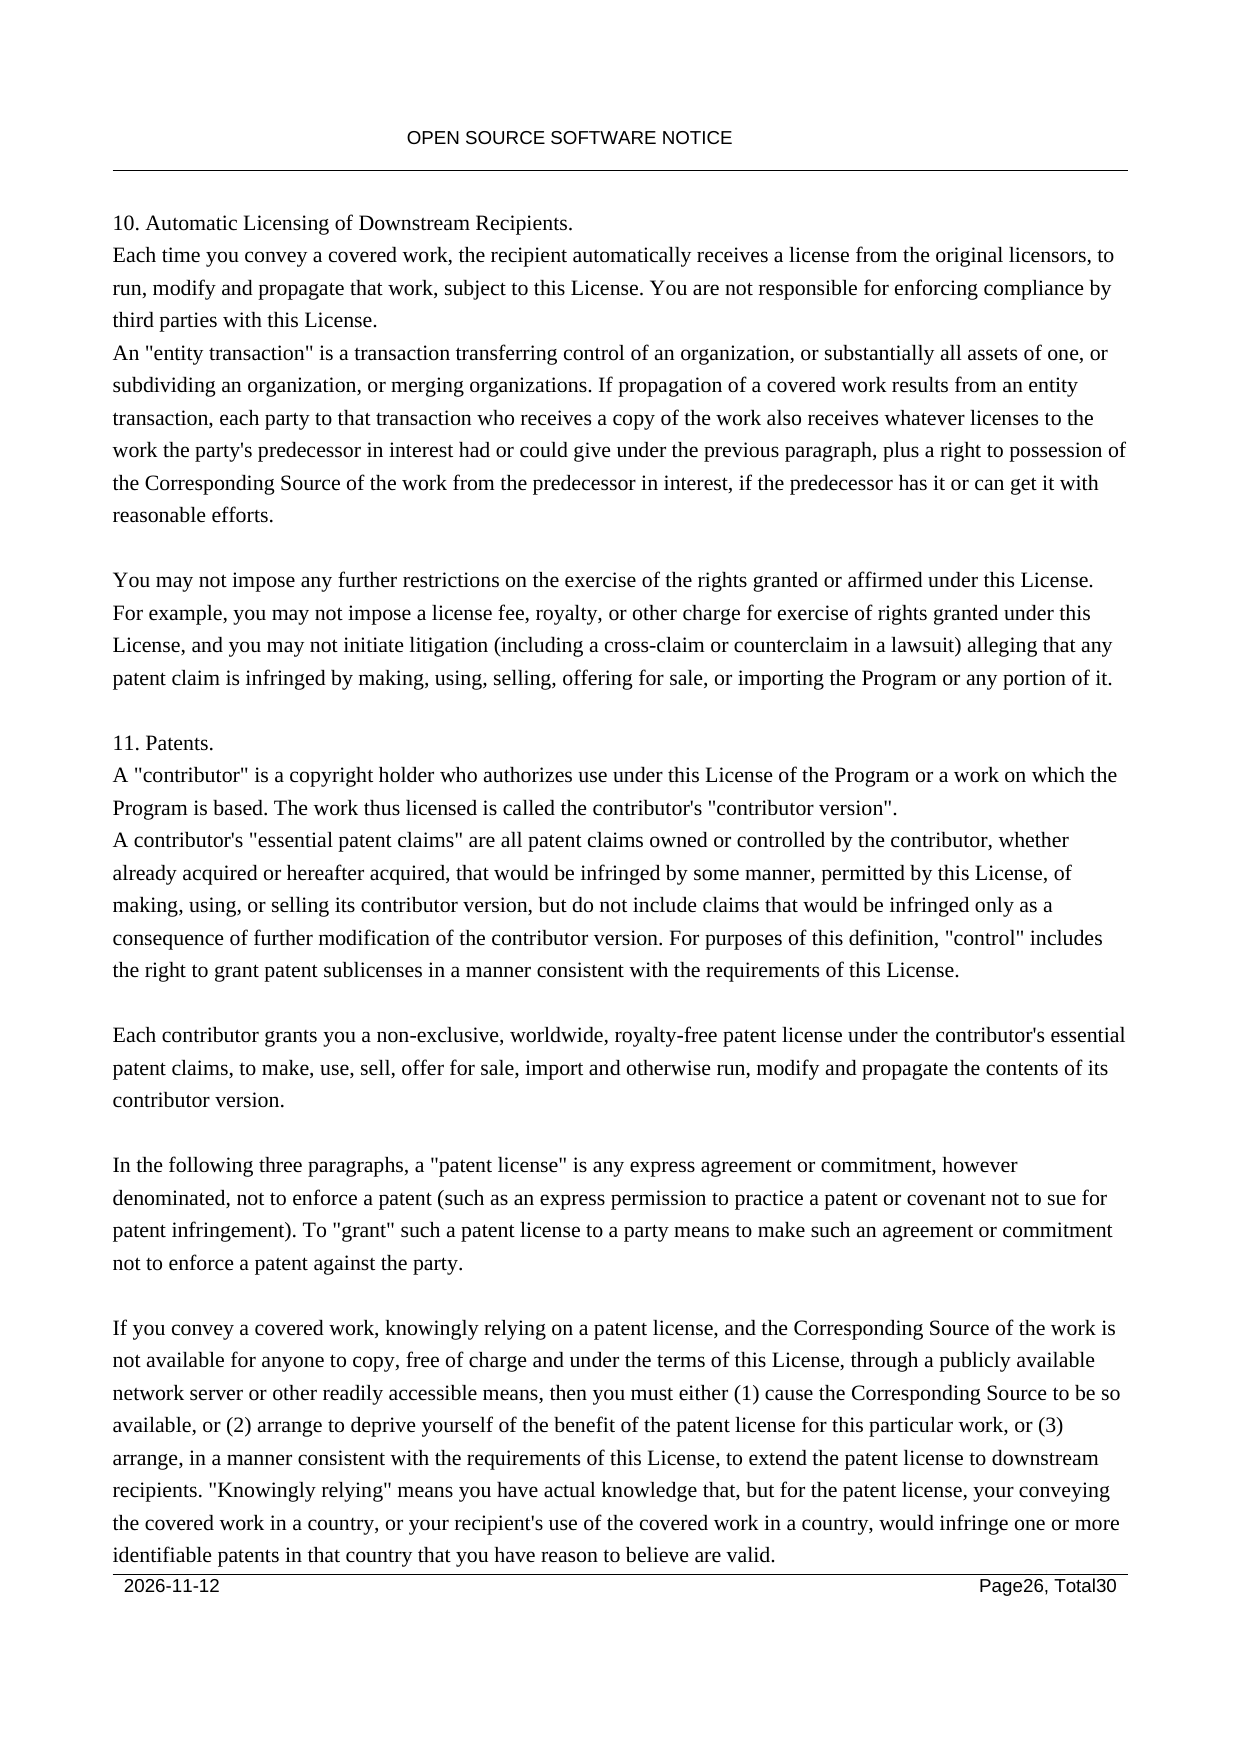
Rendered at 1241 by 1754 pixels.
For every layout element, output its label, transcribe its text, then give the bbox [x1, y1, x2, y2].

text An "entity transaction" is a transaction transferring control of an organization, or substantially all assets of one, or subdividing an organization, or merging organizations. If propagation of a covered work results from an entity transaction, each party to that transaction who receives a copy of the work also receives whatever licenses to the work the party's predecessor in interest had or could give under the previous paragraph, plus a right to possession of the Corresponding Source of the work from the predecessor in interest, if the predecessor has it or can get it with reasonable efforts. [112, 336, 1128, 531]
text A contributor's "essential patent claims" are all patent claims owned or controlled by the contributor, whether already acquired or hereafter acquired, that would be infringed by some manner, permitted by this License, of making, using, or selling its contributor version, but do not include claims that would be infringed only as a consequence of further modification of the contributor version. For purposes of this definition, "control" includes the right to grant patent sublicenses in a manner consistent with the requirements of this License. [112, 824, 1128, 986]
text Each time you convey a covered work, the recipient automatically receives a license from the original licensors, to run, modify and propagate that work, subject to this License. You are not responsible for enforcing compliance by third parties with this License. [112, 239, 1128, 336]
text In the following three paragraphs, a "patent license" is any express agreement or commitment, however denominated, not to enforce a patent (such as an express permission to practice a patent or covenant not to sue for patent infringement). To "grant" such a patent license to a party means to make such an agreement or commitment not to enforce a patent against the party. [112, 1149, 1128, 1279]
text A "contributor" is a copyright holder who authorizes use under this License of the Program or a work on which the Program is based. The work thus licensed is called the contributor's "contributor version". [112, 759, 1128, 824]
text If you convey a covered work, knowingly relying on a patent license, and the Corresponding Source of the work is not available for anyone to copy, free of charge and under the terms of this License, through a publicly available network server or other readily accessible means, then you must either (1) cause the Corresponding Source to be so available, or (2) arrange to deprive yourself of the benefit of the patent license for this particular work, or (3) arrange, in a manner consistent with the requirements of this License, to extend the patent license to downstream recipients. "Knowingly relying" means you have actual knowledge that, but for the patent license, your conveying the covered work in a country, or your recipient's use of the covered work in a country, would infringe one or more identifiable patents in that country that you have reason to believe are valid. [112, 1311, 1128, 1571]
text Each contributor grants you a non-exclusive, worldwide, royalty-free patent license under the contributor's essential patent claims, to make, use, sell, offer for sale, import and otherwise run, modify and propagate the contents of its contributor version. [112, 1019, 1128, 1116]
text 10. Automatic Licensing of Downstream Recipients. [112, 206, 1128, 239]
text You may not impose any further restrictions on the exercise of the rights granted or affirmed under this License. For example, you may not impose a license fee, royalty, or other charge for exercise of rights granted under this License, and you may not initiate litigation (including a cross-claim or counterclaim in a lawsuit) alleging that any patent claim is infringed by making, using, selling, offering for sale, or importing the Program or any portion of it. [112, 564, 1128, 694]
text 11. Patents. [112, 726, 1128, 759]
